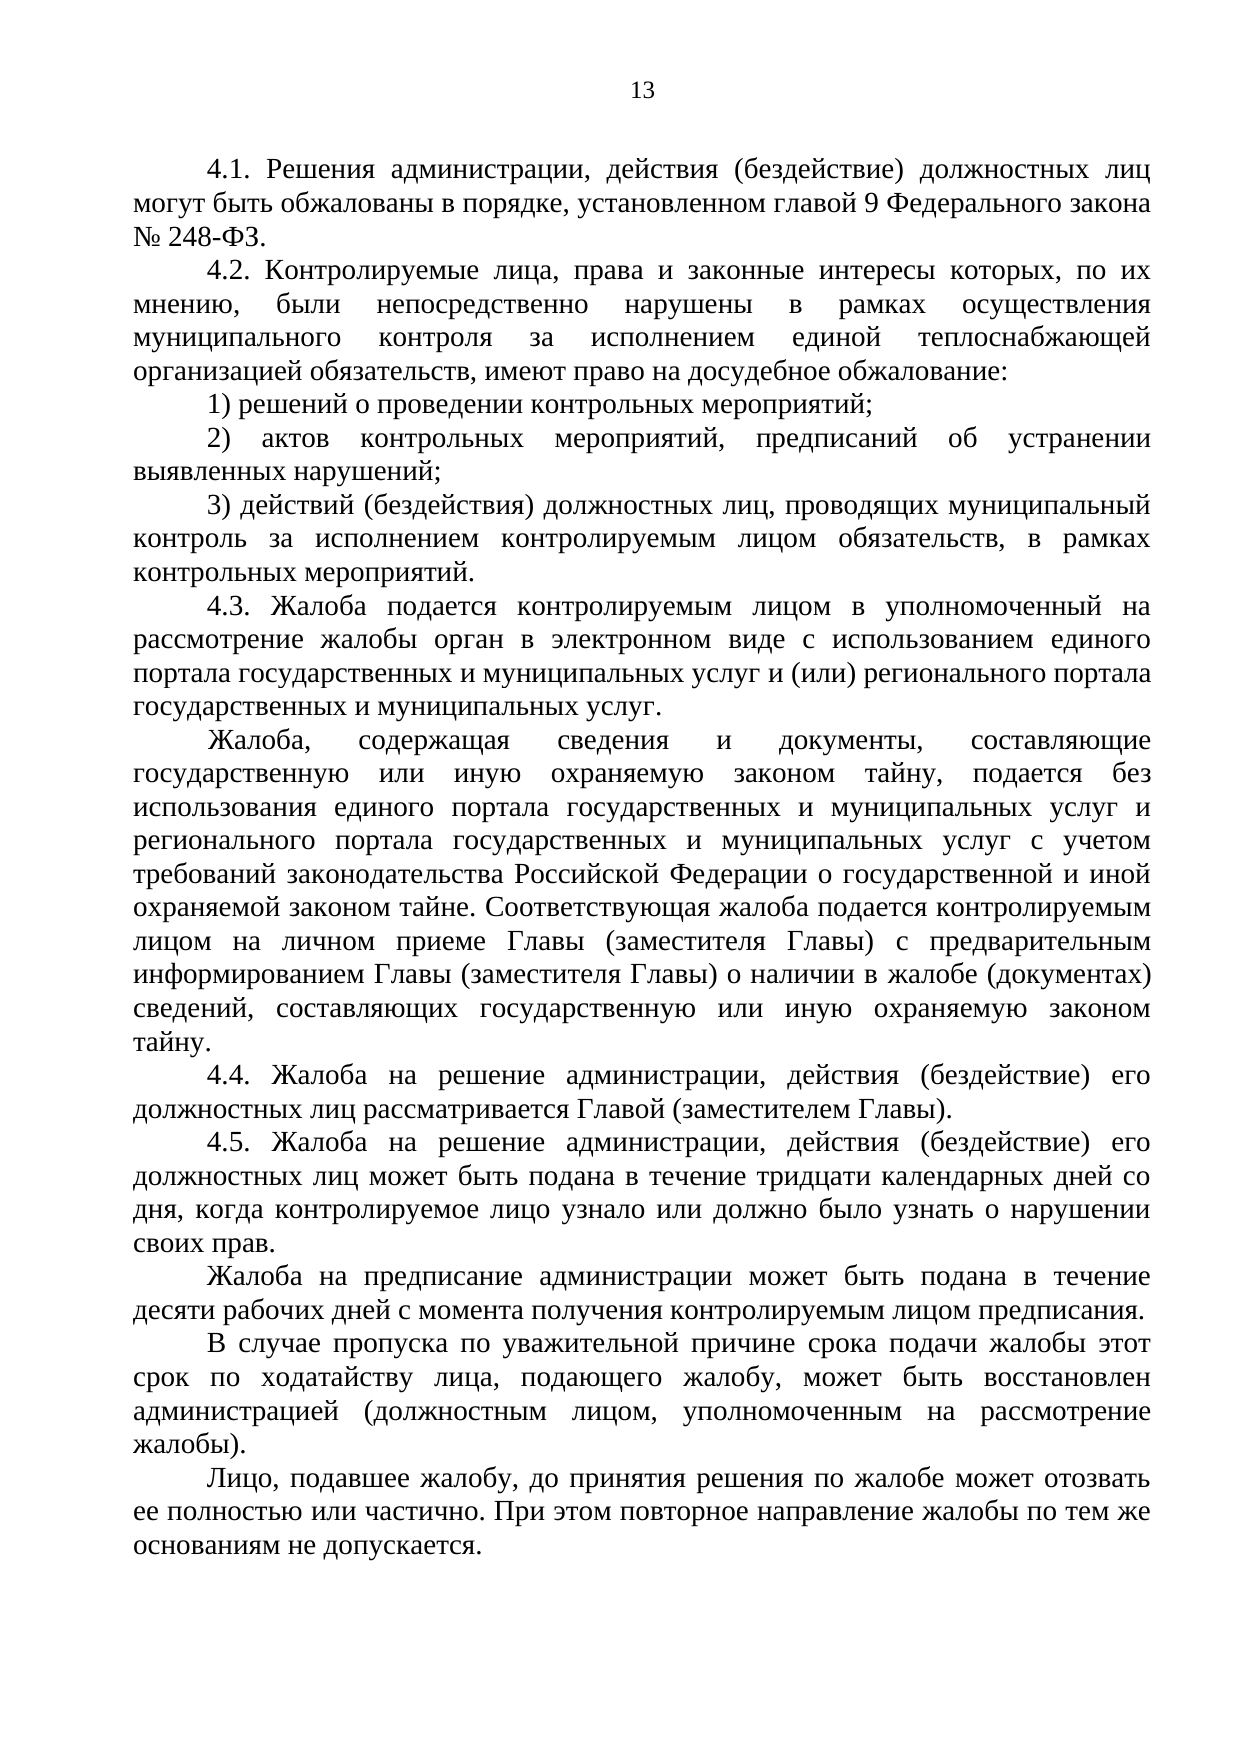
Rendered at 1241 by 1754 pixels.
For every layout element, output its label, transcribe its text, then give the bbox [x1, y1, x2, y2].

text 1) решений о проведении контрольных мероприятий; [133, 386, 1152, 420]
text 2) актов контрольных мероприятий, предписаний об устранении выявленных нарушений; [133, 420, 1152, 487]
text 4.5. Жалоба на решение администрации, действия (бездействие) его должностных лиц может быть подана в течение тридцати календарных дней со дня, когда контролируемое лицо узнало или должно было узнать о нарушении своих прав. [133, 1124, 1152, 1258]
text 4.3. Жалоба подается контролируемым лицом в уполномоченный на рассмотрение жалобы орган в электронном виде с использованием единого портала государственных и муниципальных услуг и (или) регионального портала государственных и муниципальных услуг. [133, 588, 1152, 722]
text Жалоба, содержащая сведения и документы, составляющие государственную или иную охраняемую законом тайну, подается без использования единого портала государственных и муниципальных услуг и регионального портала государственных и муниципальных услуг с учетом требований законодательства Российской Федерации о государственной и иной охраняемой законом тайне. Соответствующая жалоба подается контролируемым лицом на личном приеме Главы (заместителя Главы) с предварительным информированием Главы (заместителя Главы) о наличии в жалобе (документах) сведений, составляющих государственную или иную охраняемую законом тайну. [133, 722, 1152, 1057]
text 3) действий (бездействия) должностных лиц, проводящих муниципальный контроль за исполнением контролируемым лицом обязательств, в рамках контрольных мероприятий. [133, 487, 1152, 588]
text Жалоба на предписание администрации может быть подана в течение десяти рабочих дней с момента получения контролируемым лицом предписания. [133, 1258, 1152, 1326]
text 4.2. Контролируемые лица, права и законные интересы которых, по их мнению, были непосредственно нарушены в рамках осуществления муниципального контроля за исполнением единой теплоснабжающей организацией обязательств, имеют право на досудебное обжалование: [133, 252, 1152, 386]
text Лицо, подавшее жалобу, до принятия решения по жалобе может отозвать ее полностью или частично. При этом повторное направление жалобы по тем же основаниям не допускается. [133, 1460, 1152, 1560]
text В случае пропуска по уважительной причине срока подачи жалобы этот срок по ходатайству лица, подающего жалобу, может быть восстановлен администрацией (должностным лицом, уполномоченным на рассмотрение жалобы). [133, 1326, 1152, 1460]
text 4.4. Жалоба на решение администрации, действия (бездействие) его должностных лиц рассматривается Главой (заместителем Главы). [133, 1057, 1152, 1124]
text 4.1. Решения администрации, действия (бездействие) должностных лиц могут быть обжалованы в порядке, установленном главой 9 Федерального закона № 248-ФЗ. [133, 152, 1152, 252]
